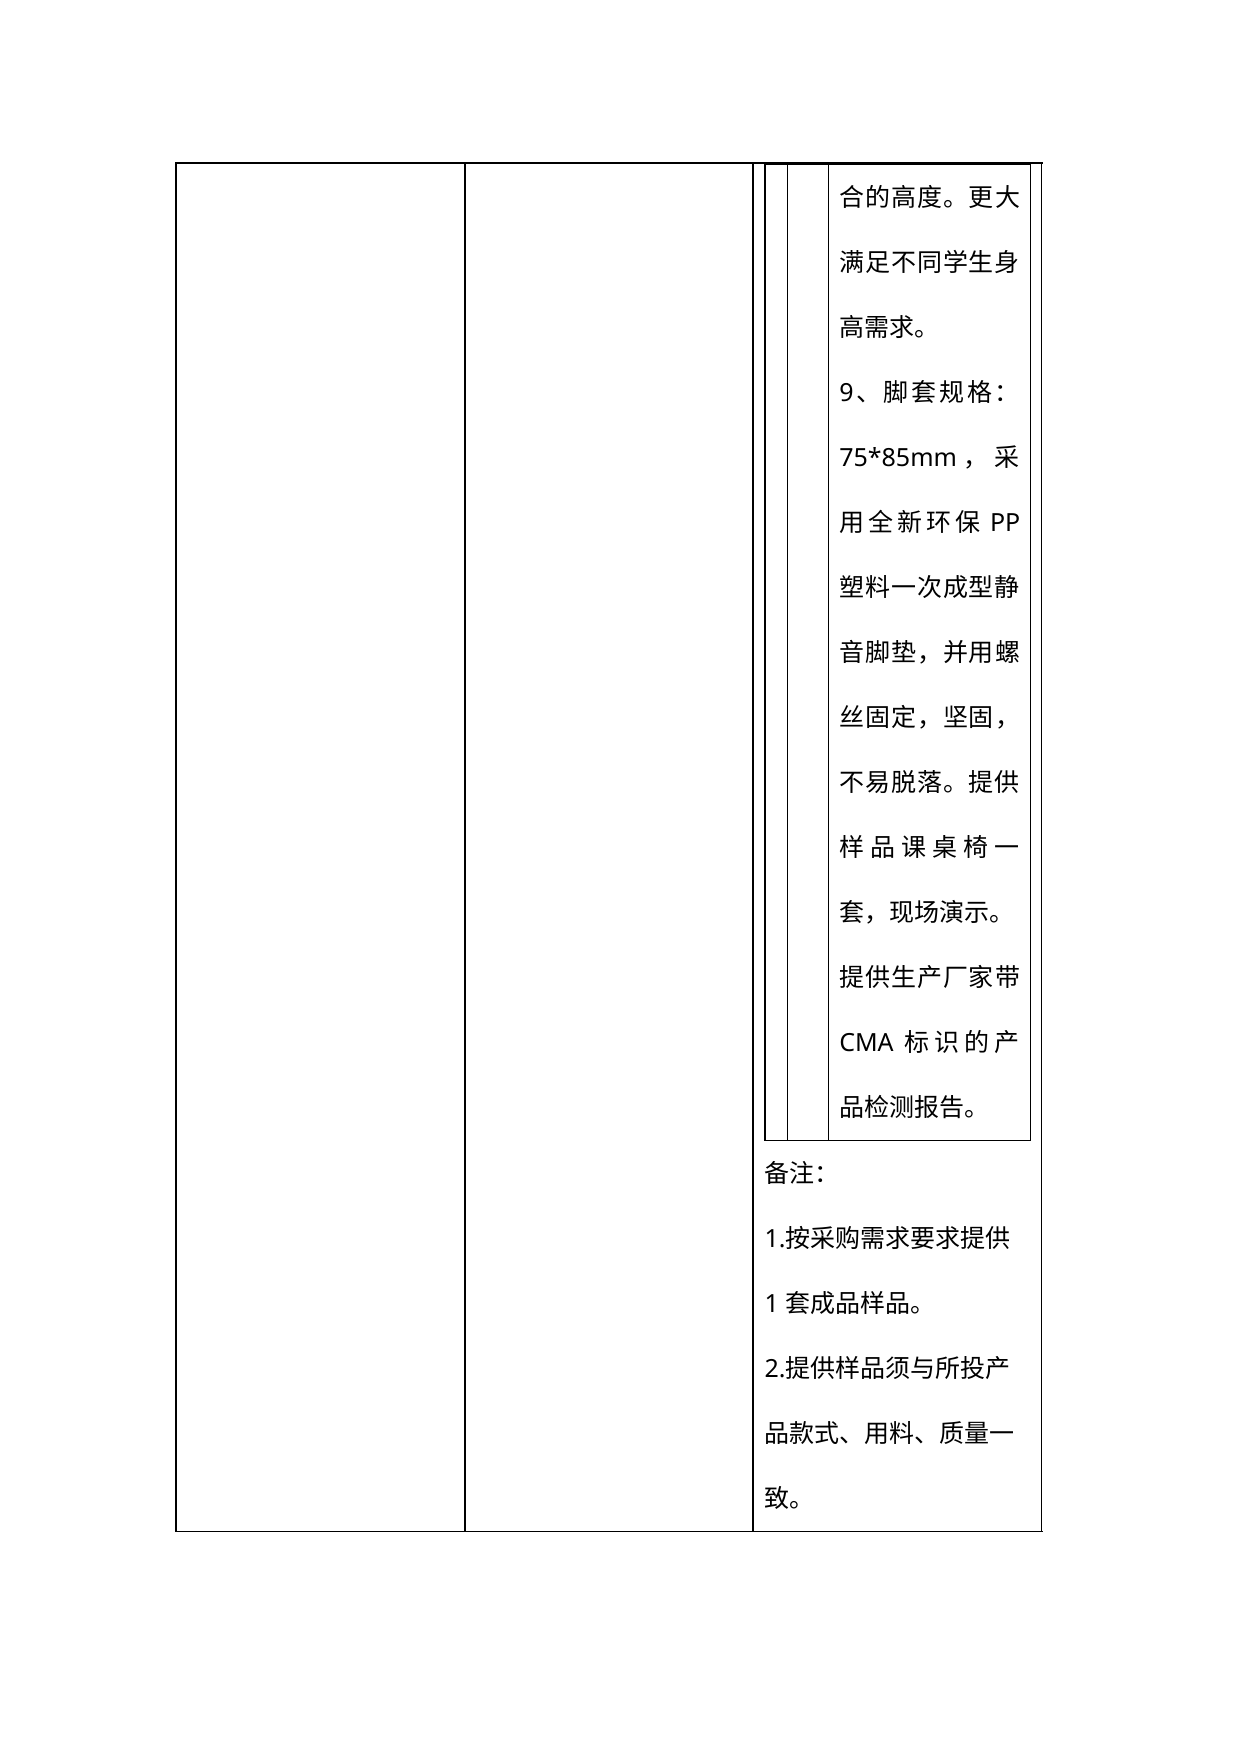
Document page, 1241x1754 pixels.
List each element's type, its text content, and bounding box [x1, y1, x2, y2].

table_cell 1 [177, 164, 464, 1531]
table_cell [466, 164, 752, 1531]
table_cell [754, 164, 1041, 1531]
